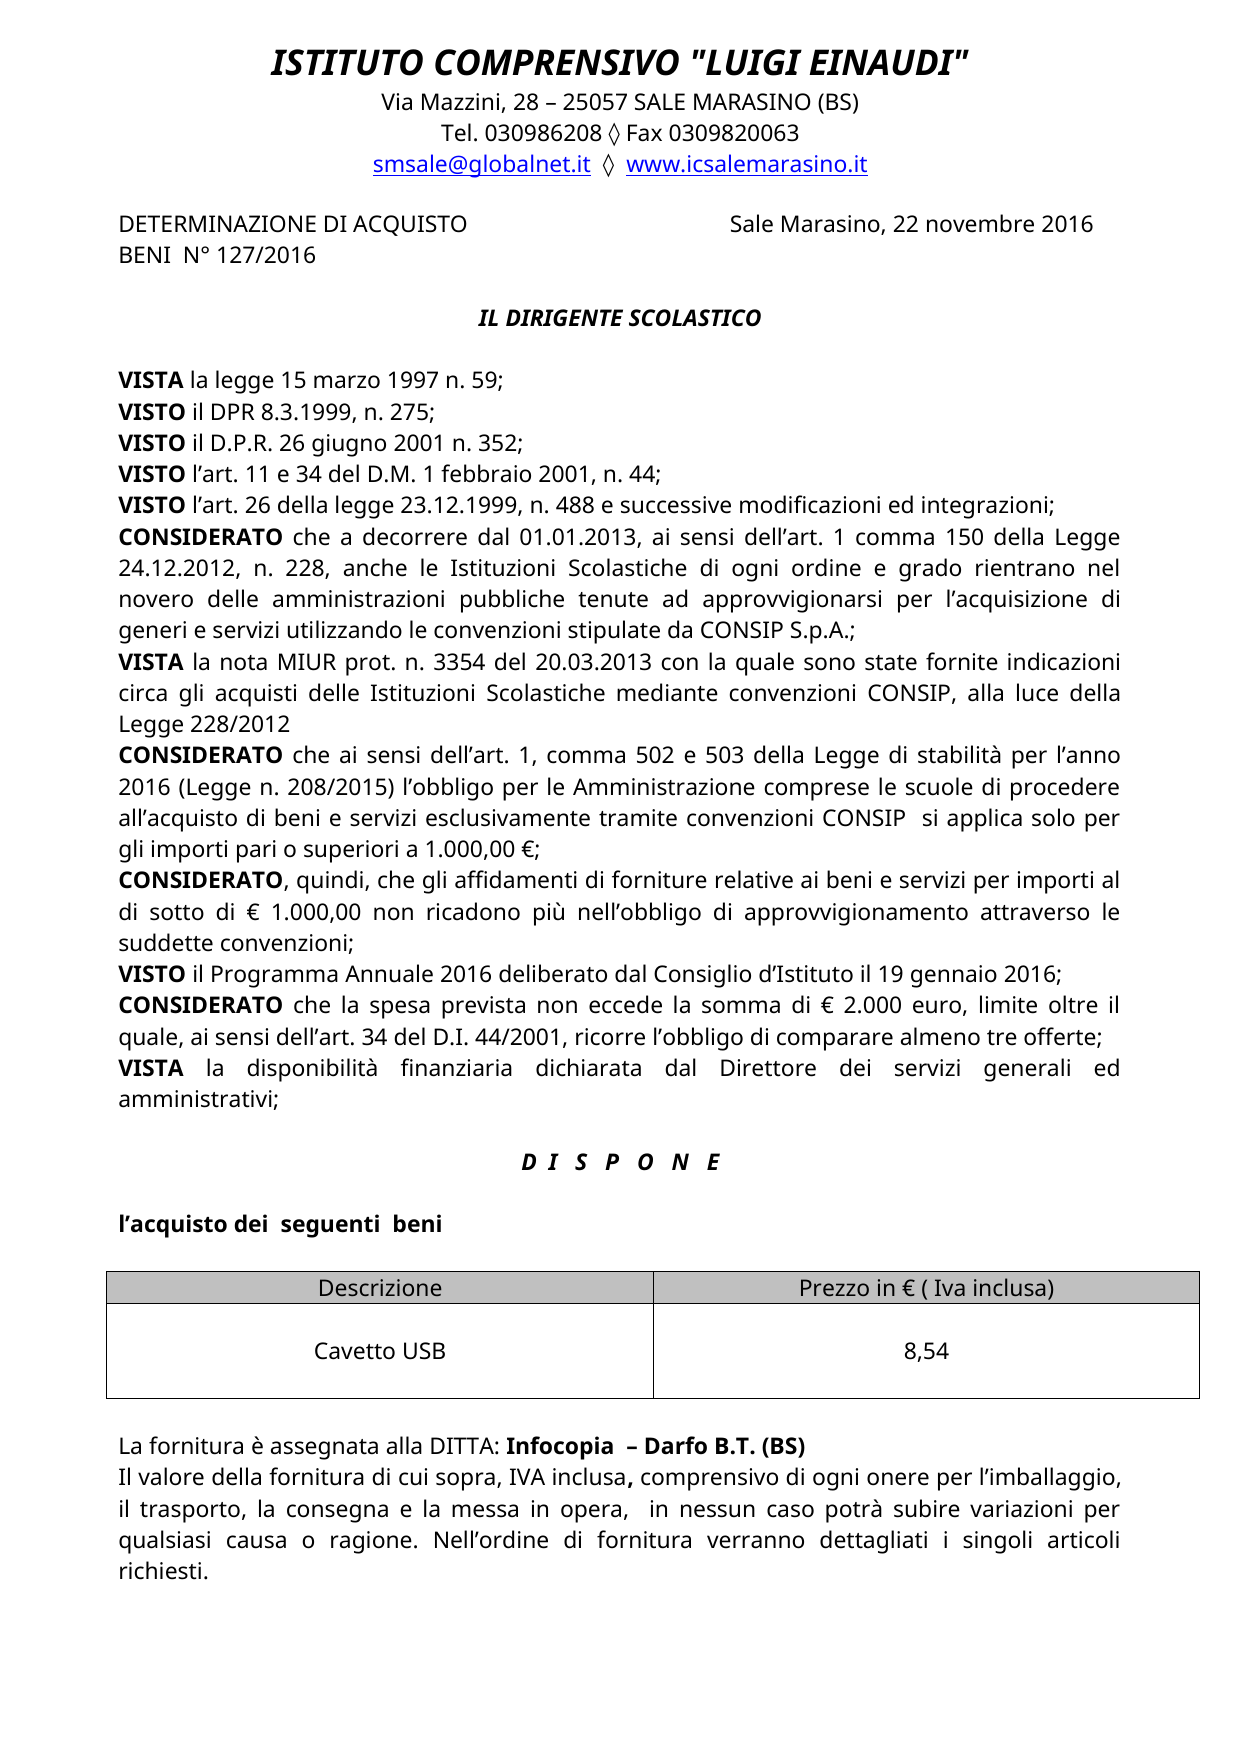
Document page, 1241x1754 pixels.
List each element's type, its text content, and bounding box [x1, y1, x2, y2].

text l’acquisto dei seguenti beni [118, 1208, 1122, 1239]
text DETERMINAZIONE DI ACQUISTO Sale Marasino, 22 novembre 2016 [118, 208, 1122, 239]
text smsale@globalnet.it ◊ www.icsalemarasino.it [118, 148, 1122, 179]
text CONSIDERATO, quindi, che gli affidamenti di forniture relative ai beni e servizi per importi al di sotto di € 1.000,00 non ricadono più nell’obbligo di approvvigionamento attraverso le suddette convenzioni; [118, 864, 1122, 958]
text Via Mazzini, 28 – 25057 SALE MARASINO (BS) [118, 86, 1122, 117]
table_cell Cavetto USB [107, 1304, 653, 1398]
text D I S P O N E [118, 1146, 1122, 1177]
text VISTO il DPR 8.3.1999, n. 275; [118, 396, 1122, 427]
table_header Descrizione [107, 1272, 653, 1303]
text CONSIDERATO che a decorrere dal 01.01.2013, ai sensi dell’art. 1 comma 150 della Legge 24.12.2012, n. 228, anche le Istituzioni Scolastiche di ogni ordine e grado rientrano nel novero delle amministrazioni pubbliche tenute ad approvvigionarsi per l’acquisizione di generi e servizi utilizzando le convenzioni stipulate da CONSIP S.p.A.; [118, 521, 1122, 646]
table_header Prezzo in € ( Iva inclusa) [654, 1272, 1199, 1303]
text IL DIRIGENTE SCOLASTICO [118, 302, 1122, 333]
text ISTITUTO COMPRENSIVO "LUIGI EINAUDI" [118, 37, 1122, 86]
text VISTA la disponibilità finanziaria dichiarata dal Direttore dei servizi generali ed amministrativi; [118, 1052, 1122, 1114]
text VISTO il D.P.R. 26 giugno 2001 n. 352; [118, 427, 1122, 458]
text Il valore della fornitura di cui sopra, IVA inclusa, comprensivo di ogni onere per l’imballaggio, il trasporto, la consegna e la messa in opera, in nessun caso potrà subire variazioni per qualsiasi causa o ragione. Nell’ordine di fornitura verranno dettagliati i singoli articoli richiesti. [118, 1461, 1122, 1586]
text La fornitura è assegnata alla DITTA: Infocopia – Darfo B.T. (BS) [118, 1430, 1122, 1461]
text CONSIDERATO che ai sensi dell’art. 1, comma 502 e 503 della Legge di stabilità per l’anno 2016 (Legge n. 208/2015) l’obbligo per le Amministrazione comprese le scuole di procedere all’acquisto di beni e servizi esclusivamente tramite convenzioni CONSIP si applica solo per gli importi pari o superiori a 1.000,00 €; [118, 739, 1122, 864]
text Tel. 030986208 ◊ Fax 0309820063 [118, 117, 1122, 148]
text CONSIDERATO che la spesa prevista non eccede la somma di € 2.000 euro, limite oltre il quale, ai sensi dell’art. 34 del D.I. 44/2001, ricorre l’obbligo di comparare almeno tre offerte; [118, 989, 1122, 1052]
text VISTA la legge 15 marzo 1997 n. 59; [118, 364, 1122, 396]
text VISTO l’art. 11 e 34 del D.M. 1 febbraio 2001, n. 44; [118, 458, 1122, 489]
text BENI N° 127/2016 [118, 239, 1122, 271]
text VISTA la nota MIUR prot. n. 3354 del 20.03.2013 con la quale sono state fornite indicazioni circa gli acquisti delle Istituzioni Scolastiche mediante convenzioni CONSIP, alla luce della Legge 228/2012 [118, 646, 1122, 739]
table_cell 8,54 [654, 1304, 1199, 1398]
text VISTO il Programma Annuale 2016 deliberato dal Consiglio d’Istituto il 19 gennaio 2016; [118, 958, 1122, 989]
text VISTO l’art. 26 della legge 23.12.1999, n. 488 e successive modificazioni ed integrazioni; [118, 489, 1122, 521]
